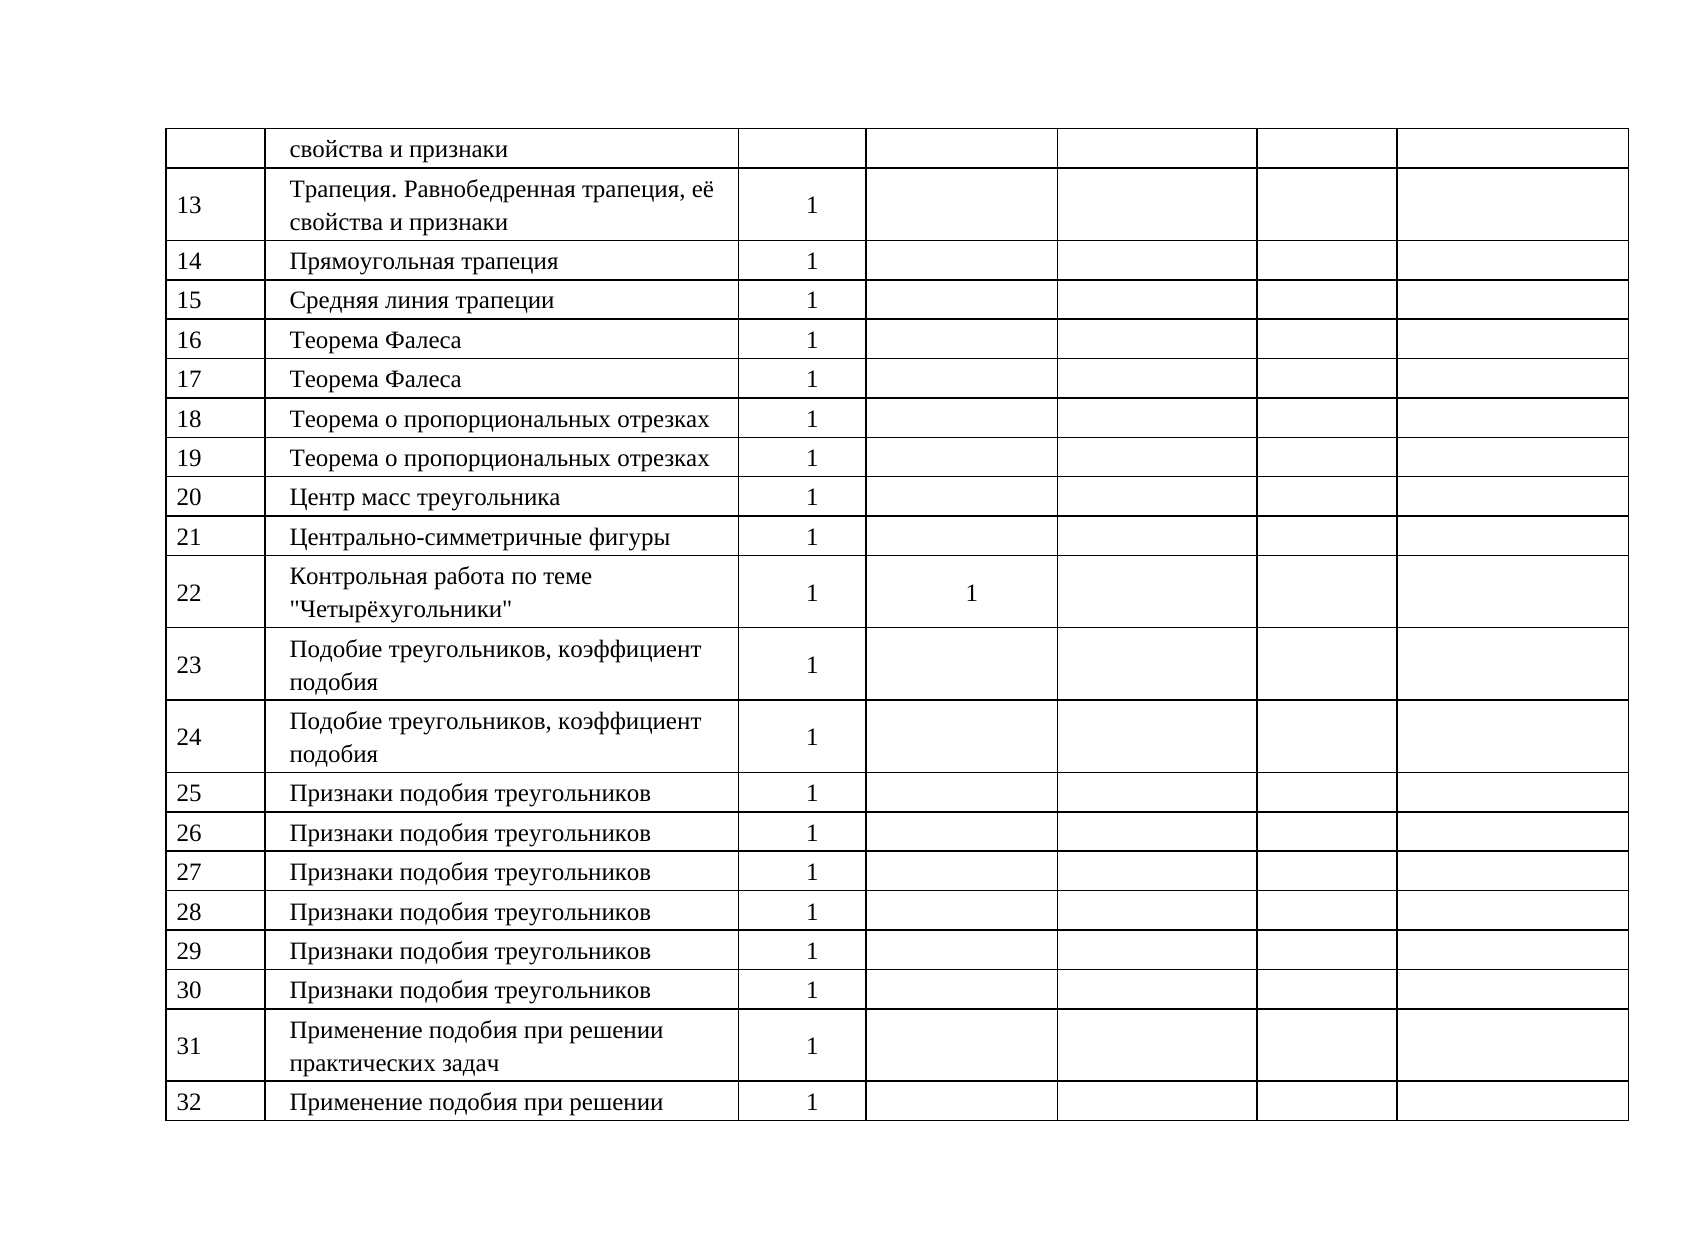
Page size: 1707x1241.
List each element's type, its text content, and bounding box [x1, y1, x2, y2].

table_cell [1058, 241, 1256, 279]
table_cell [1058, 169, 1256, 239]
table_cell [1258, 359, 1396, 397]
table_cell Признаки подобия треугольников [266, 891, 738, 929]
table_cell Признаки подобия треугольников [266, 970, 738, 1008]
table_cell [1398, 320, 1628, 358]
table_cell 1 [739, 1010, 865, 1080]
table_cell [1058, 970, 1256, 1008]
table_cell [867, 359, 1057, 397]
table_cell [1258, 1010, 1396, 1080]
table_cell [1398, 1082, 1628, 1120]
table_cell [1398, 129, 1628, 167]
table_cell [1058, 1082, 1256, 1120]
table_cell [867, 773, 1057, 811]
table_cell [1058, 701, 1256, 772]
table_cell [1398, 813, 1628, 850]
table_cell 31 [167, 1010, 264, 1080]
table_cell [266, 129, 738, 167]
table_cell 1 [739, 813, 865, 850]
table_cell 1 [739, 169, 865, 239]
table_cell 23 [167, 628, 264, 699]
table_cell [1398, 477, 1628, 515]
table_cell Подобие треугольников, коэффициент подобия [266, 701, 738, 772]
table_cell [1398, 556, 1628, 627]
table_cell 1 [739, 320, 865, 358]
table_cell [1258, 399, 1396, 436]
table_cell [1058, 628, 1256, 699]
table_cell [1058, 773, 1256, 811]
table_cell [1398, 359, 1628, 397]
table_cell Центрально-симметричные фигуры [266, 517, 738, 554]
table_cell [1398, 438, 1628, 476]
table_cell Признаки подобия треугольников [266, 852, 738, 890]
table_cell [1258, 773, 1396, 811]
table_cell [867, 517, 1057, 554]
table_cell [867, 320, 1057, 358]
table_cell [867, 438, 1057, 476]
table_cell [1058, 556, 1256, 627]
table_cell [1258, 477, 1396, 515]
table_cell 18 [167, 399, 264, 436]
table_cell Прямоугольная трапеция [266, 241, 738, 279]
table_cell [1258, 320, 1396, 358]
table_cell 21 [167, 517, 264, 554]
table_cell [266, 1082, 738, 1120]
table_cell [1398, 970, 1628, 1008]
table_cell [1258, 556, 1396, 627]
table_cell 1 [739, 477, 865, 515]
table_cell [1058, 852, 1256, 890]
table_cell 14 [167, 241, 264, 279]
table_cell 1 [739, 438, 865, 476]
table_cell 28 [167, 891, 264, 929]
table_cell [1398, 891, 1628, 929]
table_cell 26 [167, 813, 264, 850]
table_cell [1258, 628, 1396, 699]
table_cell [1058, 891, 1256, 929]
table_cell 30 [167, 970, 264, 1008]
table_cell [1058, 1010, 1256, 1080]
table_cell 1 [867, 556, 1057, 627]
table_cell [867, 813, 1057, 850]
table_cell [867, 399, 1057, 436]
table_cell 22 [167, 556, 264, 627]
table_cell [1398, 701, 1628, 772]
table_cell [1258, 852, 1396, 890]
table_cell [1058, 813, 1256, 850]
table_cell Подобие треугольников, коэффициент подобия [266, 628, 738, 699]
table_cell Теорема о пропорциональных отрезках [266, 438, 738, 476]
table_cell [1398, 517, 1628, 554]
table_cell [1258, 1082, 1396, 1120]
table_cell [1258, 129, 1396, 167]
table_cell 1 [739, 970, 865, 1008]
table_cell 1 [739, 852, 865, 890]
table_cell [1398, 628, 1628, 699]
table_cell [1398, 281, 1628, 318]
table_cell 1 [739, 399, 865, 436]
table_cell [867, 931, 1057, 968]
table_cell 1 [739, 241, 865, 279]
table_cell Теорема о пропорциональных отрезках [266, 399, 738, 436]
table_cell [1398, 169, 1628, 239]
table_cell [1058, 359, 1256, 397]
table_cell Центр масс треугольника [266, 477, 738, 515]
table_cell [867, 852, 1057, 890]
table_cell [1058, 438, 1256, 476]
table_cell [1258, 281, 1396, 318]
table_cell 27 [167, 852, 264, 890]
table_cell [1398, 931, 1628, 968]
table_cell [1258, 169, 1396, 239]
table_cell [867, 701, 1057, 772]
table_cell 15 [167, 281, 264, 318]
table_cell 1 [739, 281, 865, 318]
table_cell [1058, 320, 1256, 358]
table_cell 1 [739, 1082, 865, 1120]
table_cell 1 [739, 891, 865, 929]
table_cell [867, 281, 1057, 318]
table_cell Средняя линия трапеции [266, 281, 738, 318]
table_cell [867, 169, 1057, 239]
table_cell [867, 628, 1057, 699]
table_cell 19 [167, 438, 264, 476]
table_cell 1 [739, 931, 865, 968]
table_cell 1 [739, 628, 865, 699]
table_cell 20 [167, 477, 264, 515]
table_cell Теорема Фалеса [266, 359, 738, 397]
table_cell [1258, 970, 1396, 1008]
table_cell [1058, 931, 1256, 968]
table_cell Теорема Фалеса [266, 320, 738, 358]
table_cell [1058, 399, 1256, 436]
table_cell Признаки подобия треугольников [266, 773, 738, 811]
table_cell 1 [739, 773, 865, 811]
table_cell [867, 891, 1057, 929]
table_cell 13 [167, 169, 264, 239]
table_cell [1258, 517, 1396, 554]
table_cell 1 [739, 359, 865, 397]
table_cell [1258, 701, 1396, 772]
table_cell [1058, 281, 1256, 318]
table_cell [867, 241, 1057, 279]
table_cell [867, 1010, 1057, 1080]
table_cell 24 [167, 701, 264, 772]
table_cell Признаки подобия треугольников [266, 813, 738, 850]
table_cell [1258, 891, 1396, 929]
table_cell [1058, 477, 1256, 515]
table_cell Контрольная работа по теме "Четырёхугольники" [266, 556, 738, 627]
table_cell [867, 970, 1057, 1008]
table_cell [1058, 129, 1256, 167]
table_cell [1398, 1010, 1628, 1080]
table_cell 17 [167, 359, 264, 397]
table_cell Признаки подобия треугольников [266, 931, 738, 968]
table_cell 29 [167, 931, 264, 968]
table_cell 16 [167, 320, 264, 358]
table_cell 25 [167, 773, 264, 811]
table_cell [1398, 399, 1628, 436]
table_cell [1058, 517, 1256, 554]
table_cell [1398, 241, 1628, 279]
table_cell 32 [167, 1082, 264, 1120]
table_cell [1258, 241, 1396, 279]
table_cell [1258, 438, 1396, 476]
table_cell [266, 169, 738, 239]
table_cell [867, 129, 1057, 167]
table_cell 1 [739, 556, 865, 627]
table_cell [867, 477, 1057, 515]
table_cell 1 [739, 129, 865, 167]
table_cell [266, 1010, 738, 1080]
table_cell 12 [167, 129, 264, 167]
table_cell [1258, 931, 1396, 968]
table_cell [1398, 773, 1628, 811]
table_cell [1398, 852, 1628, 890]
table_cell [1258, 813, 1396, 850]
table_cell 1 [739, 517, 865, 554]
table_cell 1 [739, 701, 865, 772]
table_cell [867, 1082, 1057, 1120]
